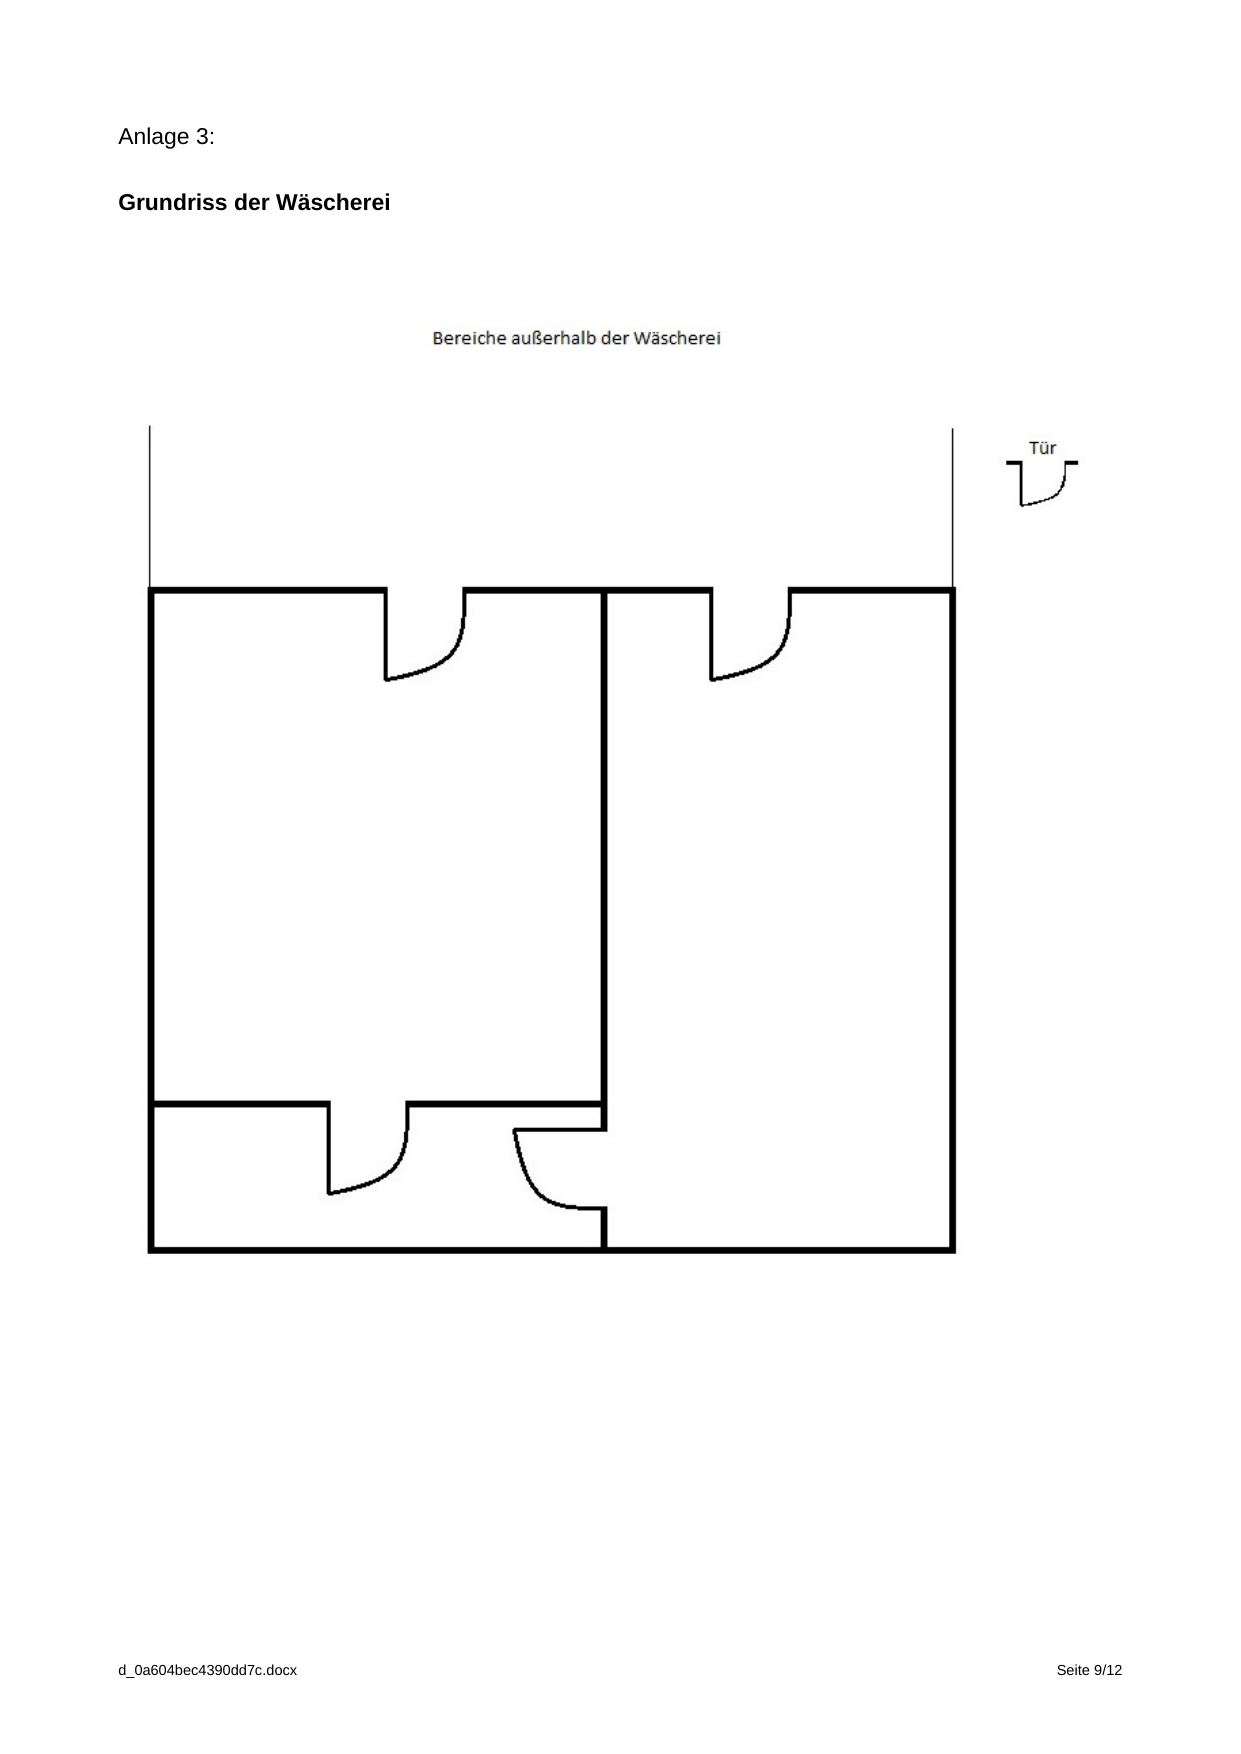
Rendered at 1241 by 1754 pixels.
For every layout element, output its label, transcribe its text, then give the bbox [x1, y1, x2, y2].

text Grundriss der Wäscherei [118, 184, 1122, 217]
text Anlage 3: [118, 118, 1122, 151]
picture [118, 217, 1123, 1296]
